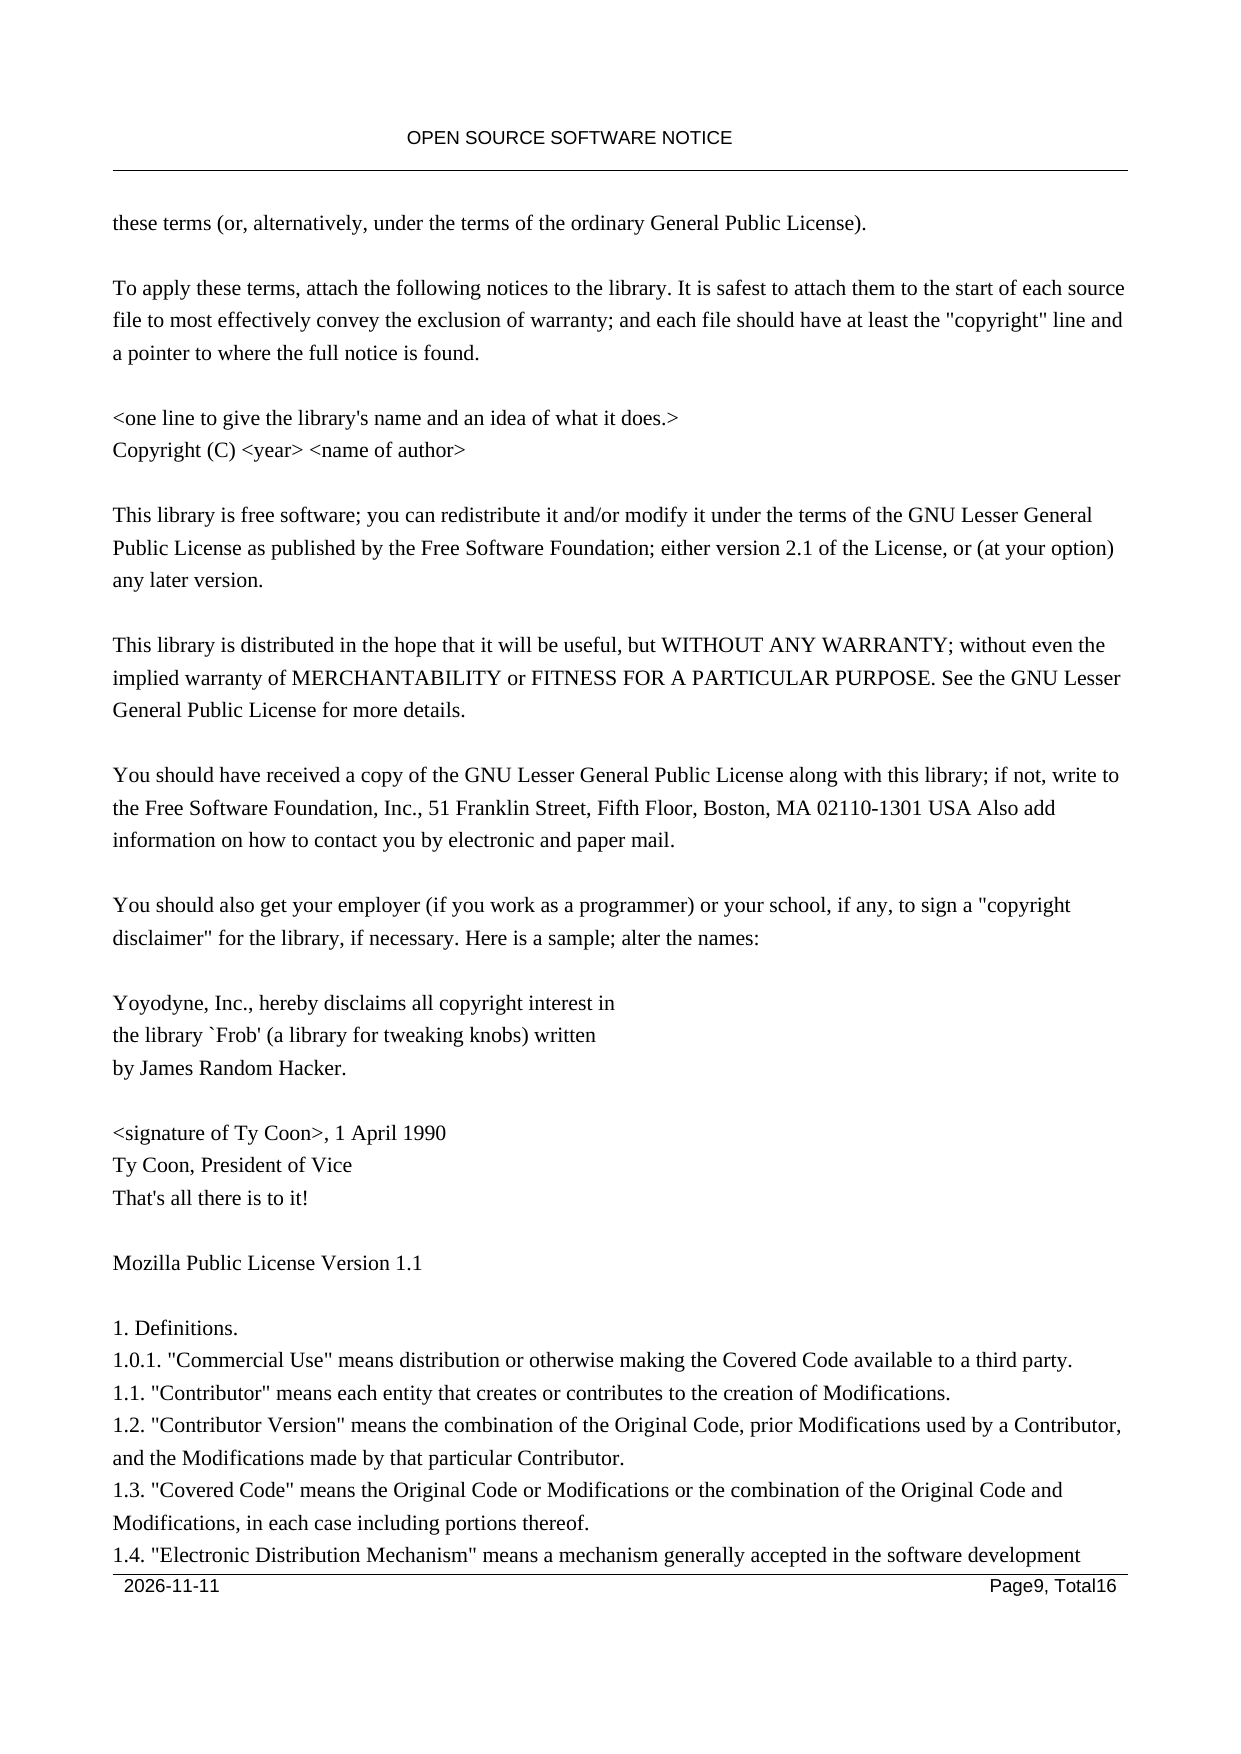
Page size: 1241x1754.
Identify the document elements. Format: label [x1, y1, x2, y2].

text [112, 206, 1128, 1571]
